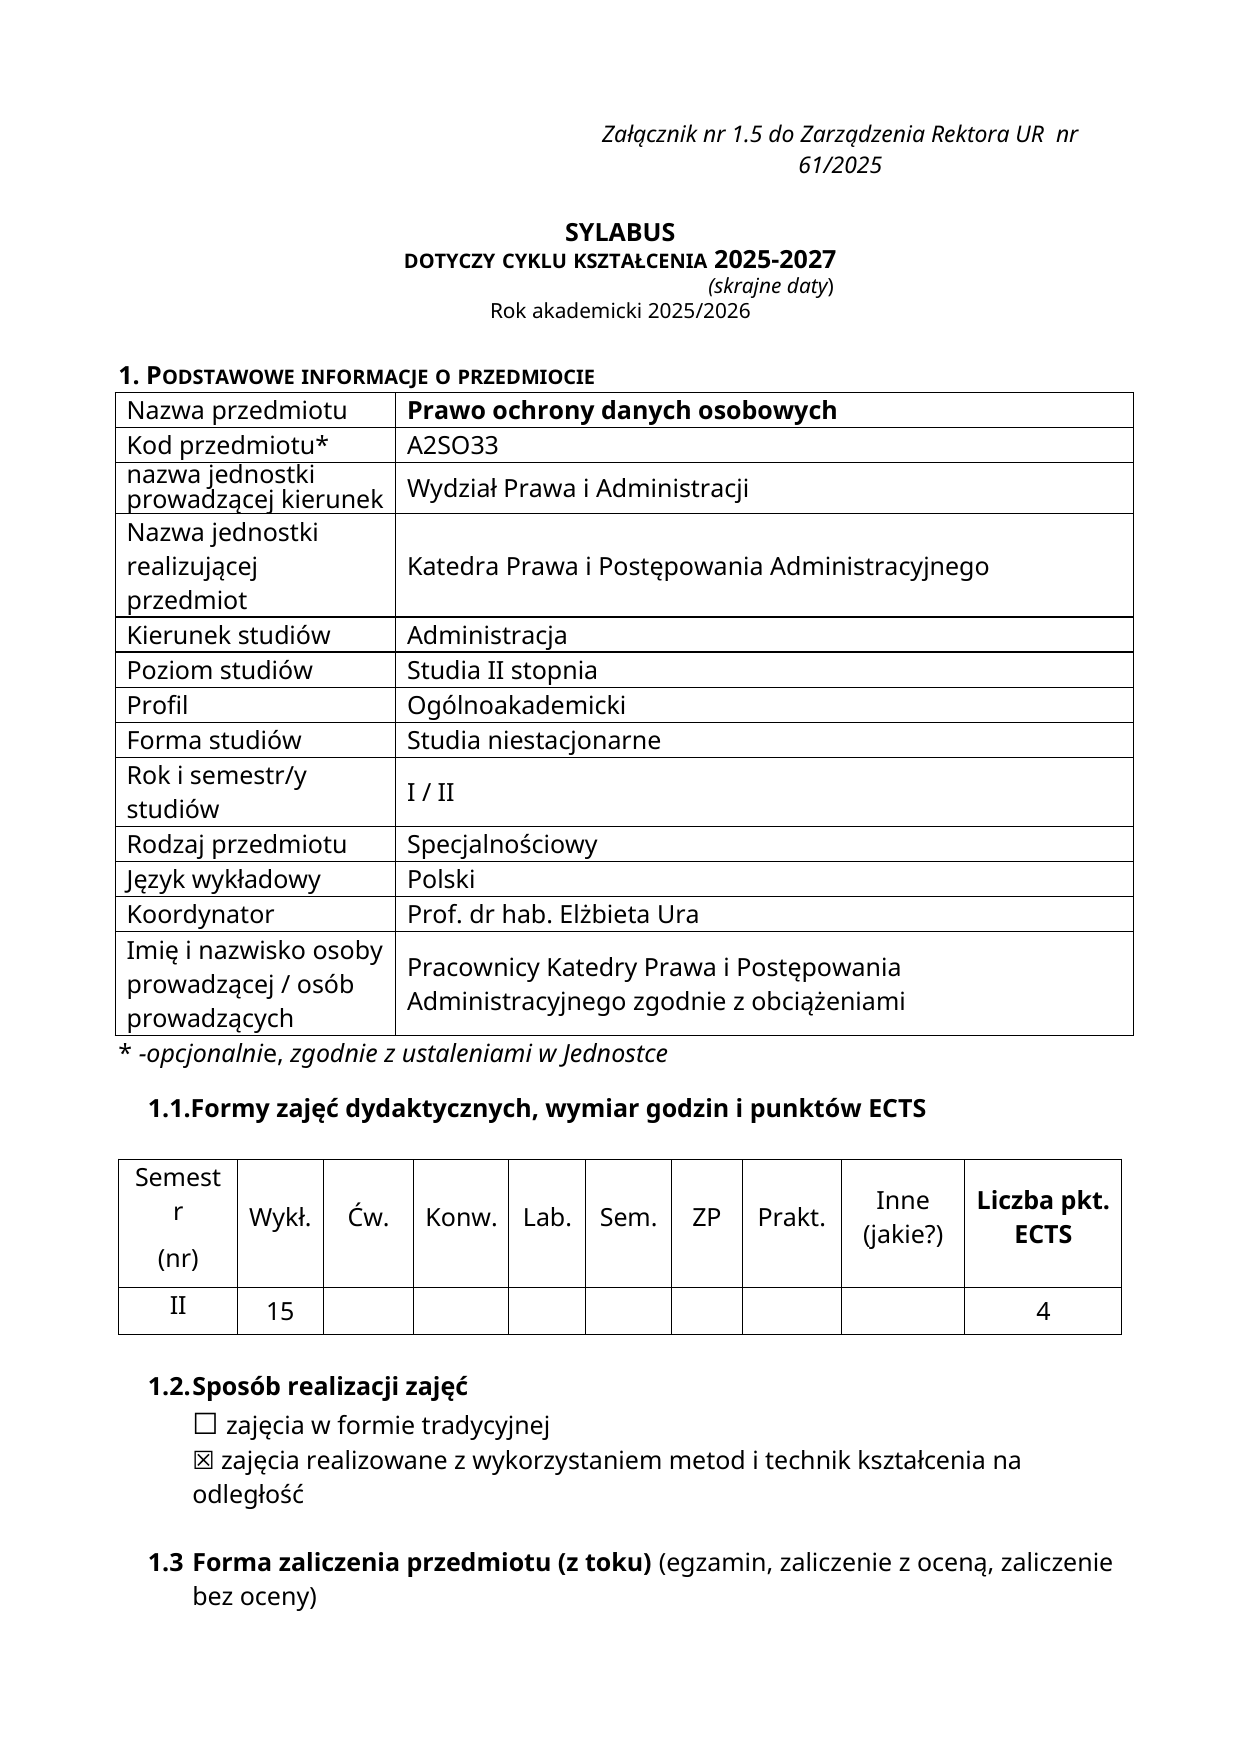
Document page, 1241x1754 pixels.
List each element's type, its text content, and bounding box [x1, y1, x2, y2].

table_header Liczba pkt. ECTS [965, 1160, 1121, 1287]
text SYLABUS [118, 215, 1122, 249]
table_cell 4 [965, 1288, 1121, 1334]
text Rok akademicki 2025/2026 [118, 299, 1122, 324]
table_cell Profil [116, 688, 395, 722]
table_cell Polski [396, 862, 1133, 896]
table_header Prakt. [743, 1160, 841, 1287]
table_cell [743, 1288, 841, 1334]
table_cell [586, 1288, 671, 1334]
text (skrajne daty) [634, 274, 1122, 299]
table_cell Studia II stopnia [396, 653, 1133, 687]
table_header Nazwa przedmiotu [116, 393, 395, 427]
table_cell [842, 1288, 964, 1334]
table_header Semestr (nr) [119, 1160, 237, 1287]
table_cell Nazwa jednostki realizującej przedmiot [116, 514, 395, 616]
text ☐ zajęcia w formie tradycyjnej [192, 1403, 1122, 1443]
text * -opcjonalnie, zgodnie z ustaleniami w Jednostce [118, 1036, 1122, 1069]
table_cell Rok i semestr/y studiów [116, 758, 395, 826]
text Załącznik nr 1.5 do Zarządzenia Rektora UR nr 61/2025 [561, 118, 1122, 181]
table_cell Kod przedmiotu* [116, 428, 395, 462]
table_cell Koordynator [116, 897, 395, 931]
table_cell [414, 1288, 508, 1334]
table_cell Prof. dr hab. Elżbieta Ura [396, 897, 1133, 931]
table_cell [324, 1288, 413, 1334]
table_cell Forma studiów [116, 723, 395, 757]
table_cell Wydział Prawa i Administracji [396, 463, 1133, 513]
text 1.2. Sposób realizacji zajęć [148, 1369, 1122, 1403]
table_cell [672, 1288, 742, 1334]
table_cell II [119, 1288, 237, 1334]
table_header Lab. [509, 1160, 585, 1287]
table_cell Ogólnoakademicki [396, 688, 1133, 722]
table_header Wykł. [238, 1160, 323, 1287]
text dotyczy cyklu kształcenia 2025-2027 [118, 249, 1122, 274]
table_cell Kierunek studiów [116, 618, 395, 651]
text 1.1.Formy zajęć dydaktycznych, wymiar godzin i punktów ECTS [148, 1090, 1122, 1124]
table_header Prawo ochrony danych osobowych [396, 393, 1133, 427]
table_cell Poziom studiów [116, 653, 395, 687]
text ☒ zajęcia realizowane z wykorzystaniem metod i technik kształcenia na odległość [192, 1443, 1122, 1511]
table_cell [509, 1288, 585, 1334]
table_header Inne (jakie?) [842, 1160, 964, 1287]
table_cell Katedra Prawa i Postępowania Administracyjnego [396, 514, 1133, 616]
table_cell I / II [396, 758, 1133, 826]
table_cell A2SO33 [396, 428, 1133, 462]
table_cell 15 [238, 1288, 323, 1334]
table_header Konw. [414, 1160, 508, 1287]
table_cell Administracja [396, 618, 1133, 651]
table_cell Studia niestacjonarne [396, 723, 1133, 757]
table_cell Specjalnościowy [396, 827, 1133, 861]
table_cell Język wykładowy [116, 862, 395, 896]
table_cell nazwa jednostki prowadzącej kierunek [116, 463, 395, 513]
text 1.3 Forma zaliczenia przedmiotu (z toku) (egzamin, zaliczenie z oceną, zaliczenie bez oceny) [148, 1545, 1122, 1613]
table_header Sem. [586, 1160, 671, 1287]
table_cell Pracownicy Katedry Prawa i Postępowania Administracyjnego zgodnie z obciążeniami [396, 932, 1133, 1034]
table_cell Imię i nazwisko osoby prowadzącej / osób prowadzących [116, 932, 395, 1034]
table_header Ćw. [324, 1160, 413, 1287]
table_cell Rodzaj przedmiotu [116, 827, 395, 861]
table_header ZP [672, 1160, 742, 1287]
text 1. Podstawowe informacje o przedmiocie [118, 358, 1122, 392]
